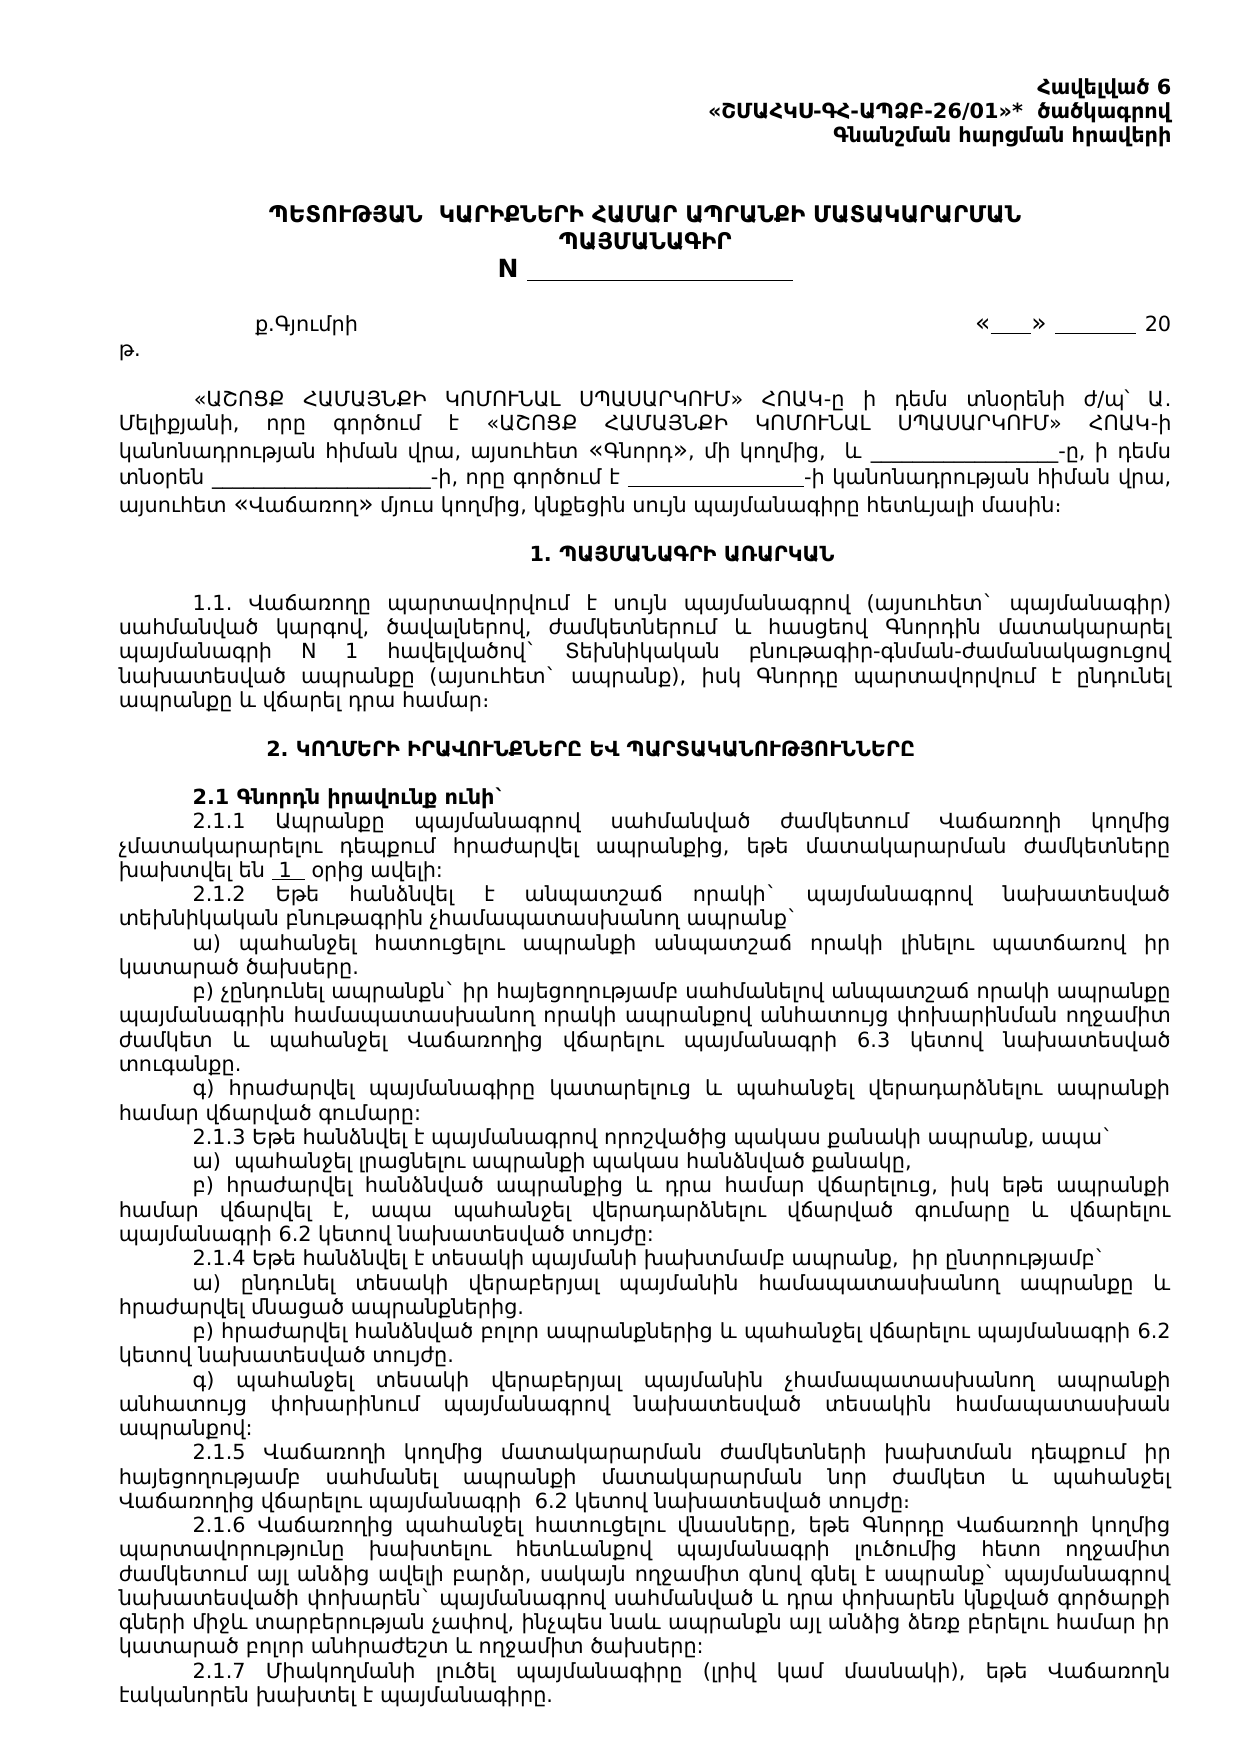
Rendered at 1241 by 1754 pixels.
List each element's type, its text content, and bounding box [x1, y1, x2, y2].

text 2.1 Գնորդն իրավունք ունի` [118, 785, 1171, 809]
text 2.1.3 Եթե հանձնվել է պայմանագրով որոշվածից պակաս քանակի ապրանք, ապա` [118, 1125, 1171, 1149]
text 2.1.4 Եթե հանձնվել է տեսակի պայմանի խախտմամբ ապրանք, իր ընտրությամբ` [118, 1246, 1171, 1271]
text 2. ԿՈՂՄԵՐԻ ԻՐԱՎՈՒՆՔՆԵՐԸ ԵՎ ՊԱՐՏԱԿԱՆՈՒԹՅՈՒՆՆԵՐԸ [118, 737, 1171, 761]
text 1.1. Վաճառողը պարտավորվում է սույն պայմանագրով (այսուհետ` պայմանագիր) սահմանված կարգով, ծավալներով, ժամկետներում և հասցեով Գնորդին մատակարարել պայմանագրի N 1 հավելվածով` Տեխնիկական բնութագիր-գնման-ժամանակացուցով նախատեսված ապրանքը (այսուհետ` ապրանք), իսկ Գնորդը պարտավորվում է ընդունել ապրանքը և վճարել դրա համար։ [118, 591, 1171, 712]
text ք.Գյումրի « » 20 թ. [118, 308, 1171, 361]
text ա) պահանջել հատուցելու ապրանքի անպատշաճ որակի լինելու պատճառով իր կատարած ծախսերը. [118, 931, 1171, 979]
text ՊԵՏՈՒԹՅԱՆ ԿԱՐԻՔՆԵՐԻ ՀԱՄԱՐ ԱՊՐԱՆՔԻ ՄԱՏԱԿԱՐԱՐՄԱՆ [104, 201, 1171, 228]
text «ԱՇՈՑՔ ՀԱՄԱՅՆՔԻ ԿՈՄՈՒՆԱԼ ՍՊԱՍԱՐԿՈՒՄ» ՀՈԱԿ-ը ի դեմս տնօրենի ժ/պ՝ Ա․Մելիքյանի, որը գործում է «ԱՇՈՑՔ ՀԱՄԱՅՆՔԻ ԿՈՄՈՒՆԱԼ ՍՊԱՍԱՐԿՈՒՄ» ՀՈԱԿ-ի կանոնադրության հիման վրա, այսուհետ «Գնորդ», մի կողմից, և __________________-ը, ի դեմս տնօրեն _____________________-ի, որը գործում է -ի կանոնադրության հիման վրա, այսուհետ «Վաճառող» մյուս կողմից, կնքեցին սույն պայմանագիրը հետևյալի մասին։ [118, 386, 1171, 518]
text ա) պահանջել լրացնելու ապրանքի պակաս հանձնված քանակը, [118, 1149, 1171, 1173]
text ա) ընդունել տեսակի վերաբերյալ պայմանին համապատասխանող ապրանքը և հրաժարվել մնացած ապրանքներից. [118, 1271, 1171, 1319]
text «ՇՄԱՀԿՍ-ԳՀ-ԱՊՁԲ-26/01»* ծածկագրով [118, 99, 1171, 123]
text Գնանշման հարցման հրավերի [118, 123, 1171, 148]
text 2.1.6 Վաճառողից պահանջել հատուցելու վնասները, եթե Գնորդը Վաճառողի կողմից պարտավորությունը խախտելու հետևանքով պայմանագրի լուծումից հետո ողջամիտ ժամկետում այլ անձից ավելի բարձր, սակայն ողջամիտ գնով գնել է ապրանք` պայմանագրով նախատեսվածի փոխարեն` պայմանագրով սահմանված և դրա փոխարեն կնքված գործարքի գների միջև տարբերության չափով, ինչպես նաև ապրանքն այլ անձից ձեռք բերելու համար իր կատարած բոլոր անհրաժեշտ և ողջամիտ ծախսերը: [118, 1513, 1171, 1659]
text 2.1.5 Վաճառողի կողմից մատակարարման ժամկետների խախտման դեպքում իր հայեցողությամբ սահմանել ապրանքի մատակարարման նոր ժամկետ և պահանջել Վաճառողից վճարելու պայմանագրի 6.2 կետով նախատեսված տույժը։ [118, 1440, 1171, 1513]
text 2.1.2 Եթե հանձնվել է անպատշաճ որակի` պայմանագրով նախատեսված տեխնիկական բնութագրին չհամապատասխանող ապրանք` [118, 882, 1171, 931]
text N [104, 254, 1171, 284]
text 2.1.1 Ապրանքը պայմանագրով սահմանված ժամկետում Վաճառողի կողմից չմատակարարելու դեպքում հրաժարվել ապրանքից, եթե մատակարարման ժամկետները խախտվել են 1 օրից ավելի: [118, 809, 1171, 882]
text գ) պահանջել տեսակի վերաբերյալ պայմանին չհամապատասխանող ապրանքի անհատույց փոխարինում պայմանագրով նախատեսված տեսակին համապատասխան ապրանքով: [118, 1368, 1171, 1440]
text 1. ՊԱՅՄԱՆԱԳՐԻ ԱՌԱՐԿԱՆ [118, 542, 1171, 567]
text Հավելված 6 [118, 75, 1171, 99]
text գ) հրաժարվել պայմանագիրը կատարելուց և պահանջել վերադարձնելու ապրանքի համար վճարված գումարը: [118, 1076, 1171, 1125]
text ՊԱՅՄԱՆԱԳԻՐ [104, 228, 1171, 254]
text 2.1.7 Միակողմանի լուծել պայմանագիրը (լրիվ կամ մասնակի), եթե Վաճառողն էականորեն խախտել է պայմանագիրը. [118, 1659, 1171, 1707]
text բ) հրաժարվել հանձնված բոլոր ապրանքներից և պահանջել վճարելու պայմանագրի 6.2 կետով նախատեսված տույժը. [118, 1319, 1171, 1368]
text բ) չընդունել ապրանքն` իր հայեցողությամբ սահմանելով անպատշաճ որակի ապրանքը պայմանագրին համապատասխանող որակի ապրանքով անհատույց փոխարինման ողջամիտ ժամկետ և պահանջել Վաճառողից վճարելու պայմանագրի 6.3 կետով նախատեսված տուգանքը. [118, 979, 1171, 1076]
text բ) հրաժարվել հանձնված ապրանքից և դրա համար վճարելուց, իսկ եթե ապրանքի համար վճարվել է, ապա պահանջել վերադարձնելու վճարված գումարը և վճարելու պայմանագրի 6.2 կետով նախատեսված տույժը: [118, 1173, 1171, 1246]
